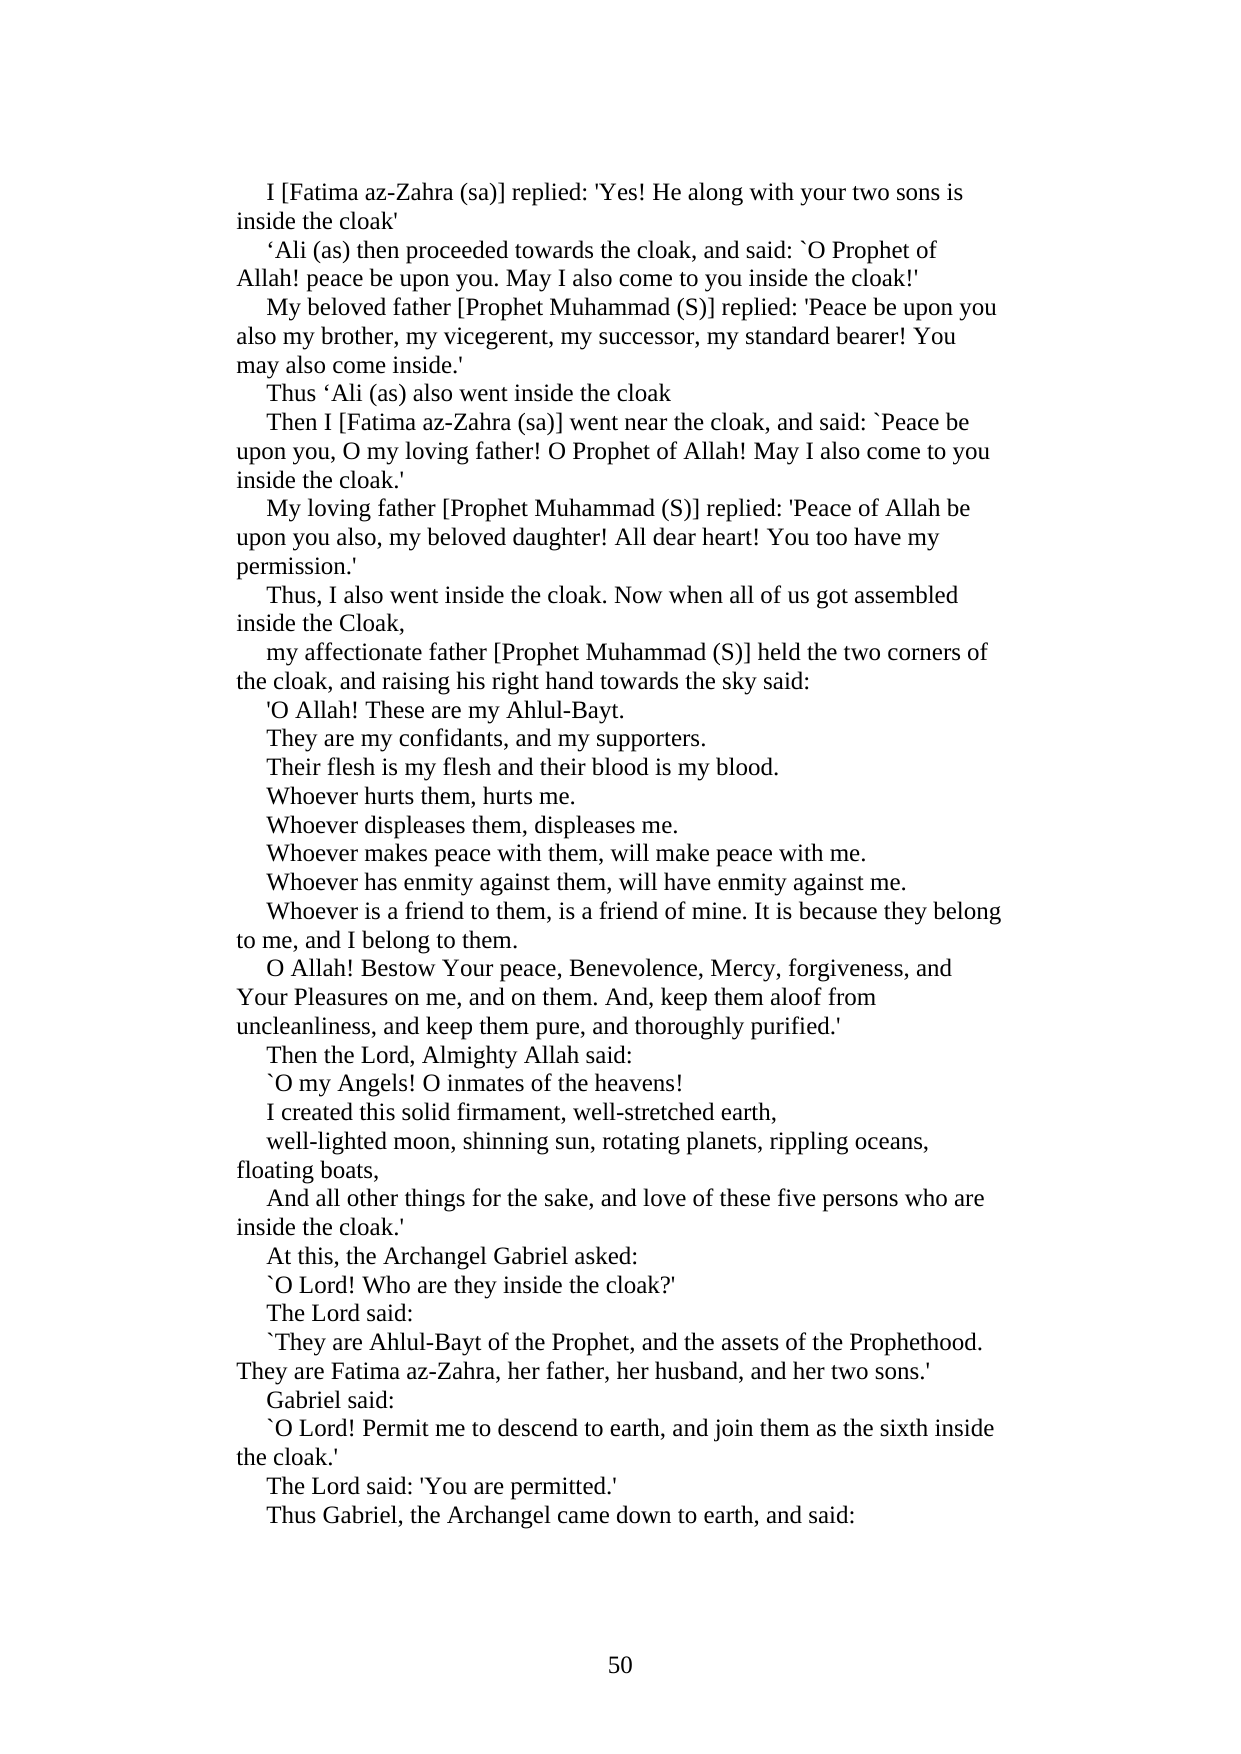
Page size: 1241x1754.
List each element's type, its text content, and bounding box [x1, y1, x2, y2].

text Whoever has enmity against them, will have enmity against me. [236, 867, 1004, 896]
text My loving father [Prophet Muhammad (S)] replied: 'Peace of Allah be upon you also, my beloved daughter! All dear heart! You too have my permission.' [236, 493, 1004, 580]
text Their flesh is my flesh and their blood is my blood. [236, 752, 1004, 781]
text Thus ‘Ali (as) also went inside the cloak [236, 378, 1004, 407]
text Whoever hurts them, hurts me. [236, 781, 1004, 810]
text Thus Gabriel, the Archangel came down to earth, and said: [236, 1500, 1004, 1528]
text `They are Ahlul-Bayt of the Prophet, and the assets of the Prophethood. They are Fatima az-Zahra, her father, her husband, and her two sons.' [236, 1327, 1004, 1385]
text `O Lord! Who are they inside the cloak?' [236, 1270, 1004, 1298]
text 'O Allah! These are my Ahlul-Bayt. [236, 695, 1004, 723]
text Thus, I also went inside the cloak. Now when all of us got assembled inside the Cloak, [236, 580, 1004, 637]
text The Lord said: [236, 1298, 1004, 1327]
text My beloved father [Prophet Muhammad (S)] replied: 'Peace be upon you also my brother, my vicegerent, my successor, my standard bearer! You may also come inside.' [236, 292, 1004, 378]
text At this, the Archangel Gabriel asked: [236, 1241, 1004, 1270]
text ‘Ali (as) then proceeded towards the cloak, and said: `O Prophet of Allah! peace be upon you. May I also come to you inside the cloak!' [236, 235, 1004, 292]
text `O Lord! Permit me to descend to earth, and join them as the sixth inside the cloak.' [236, 1413, 1004, 1471]
text Whoever displeases them, displeases me. [236, 810, 1004, 838]
text O Allah! Bestow Your peace, Benevolence, Mercy, forgiveness, and Your Pleasures on me, and on them. And, keep them aloof from uncleanliness, and keep them pure, and thoroughly purified.' [236, 953, 1004, 1040]
text Then the Lord, Almighty Allah said: [236, 1040, 1004, 1068]
text Whoever makes peace with them, will make peace with me. [236, 838, 1004, 867]
text They are my confidants, and my supporters. [236, 723, 1004, 752]
text `O my Angels! O inmates of the heavens! [236, 1068, 1004, 1097]
text I [Fatima az-Zahra (sa)] replied: 'Yes! He along with your two sons is inside the cloak' [236, 177, 1004, 235]
text my affectionate father [Prophet Muhammad (S)] held the two corners of the cloak, and raising his right hand towards the sky said: [236, 637, 1004, 695]
text The Lord said: 'You are permitted.' [236, 1471, 1004, 1500]
text Whoever is a friend to them, is a friend of mine. It is because they belong to me, and I belong to them. [236, 896, 1004, 953]
text Gabriel said: [236, 1385, 1004, 1413]
text well-lighted moon, shinning sun, rotating planets, rippling oceans, floating boats, [236, 1126, 1004, 1183]
text And all other things for the sake, and love of these five persons who are inside the cloak.' [236, 1183, 1004, 1241]
text Then I [Fatima az-Zahra (sa)] went near the cloak, and said: `Peace be upon you, O my loving father! O Prophet of Allah! May I also come to you inside the cloak.' [236, 407, 1004, 493]
text I created this solid firmament, well-stretched earth, [236, 1097, 1004, 1126]
